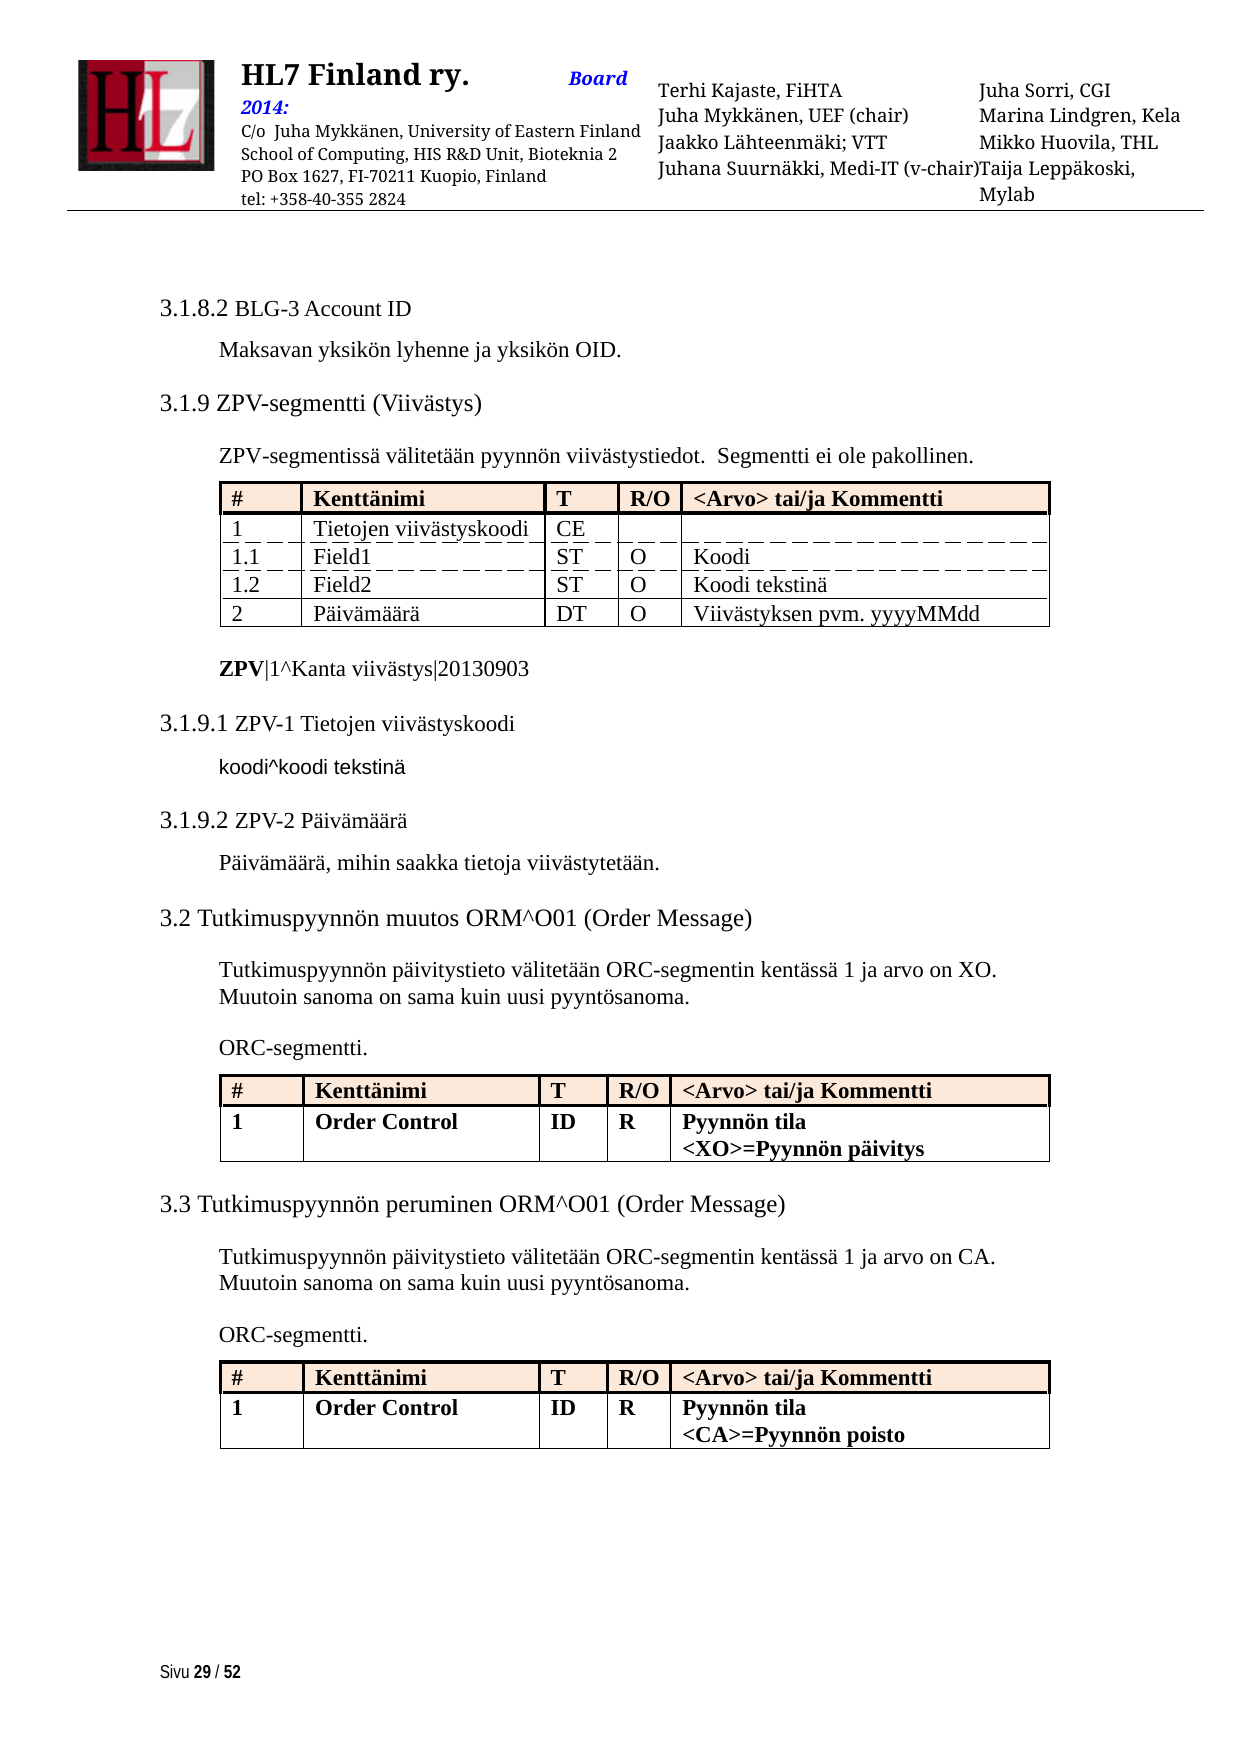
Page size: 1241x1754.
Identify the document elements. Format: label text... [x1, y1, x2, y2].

text ORC-segmentti. [218, 1034, 1051, 1061]
table_cell 1.2 [221, 570, 301, 598]
text Päivämäärä, mihin saakka tietoja viivästytetään. [219, 849, 1051, 876]
text koodi^koodi tekstinä [219, 751, 1051, 778]
table_cell [682, 511, 1049, 542]
table_header # [222, 1077, 302, 1104]
subtitle ZPV-2 Päivämäärä [159, 806, 1051, 834]
table_cell R [608, 1107, 670, 1161]
table_header # [222, 1364, 302, 1391]
table_header R/O [609, 1077, 669, 1104]
text ORC-segmentti. [218, 1321, 1051, 1347]
table_header T [541, 1364, 606, 1391]
table_cell ST [546, 542, 618, 570]
table_header Kenttänimi [305, 1077, 538, 1104]
picture [78, 60, 215, 171]
table_cell Koodi [682, 542, 1049, 570]
subtitle BLG-3 Account ID [159, 293, 1051, 321]
table_cell O [619, 599, 681, 626]
subtitle ZPV-segmentti (Viivästys) [159, 388, 1051, 417]
table_cell 1 [221, 1392, 303, 1448]
table_cell [619, 515, 681, 542]
table_cell 1 [221, 1105, 303, 1161]
table_cell Tietojen viivästyskoodi [302, 515, 544, 542]
table_cell 2 [221, 598, 301, 626]
table_header <Arvo> tai/ja Kommentti [683, 484, 1048, 511]
text ZPV-segmentissä välitetään pyynnön viivästystiedot. Segmentti ei ole pakollinen. [218, 442, 1051, 468]
table_cell CE [546, 515, 618, 542]
table_header T [547, 484, 617, 511]
text Maksavan yksikön lyhenne ja yksikön OID. [218, 336, 1051, 363]
table_header <Arvo> tai/ja Kommentti [672, 1077, 1048, 1104]
subtitle Tutkimuspyynnön peruminen ORM^O01 (Order Message) [159, 1189, 1051, 1218]
table_cell ID [540, 1394, 607, 1448]
table_cell 1.1 [221, 542, 301, 570]
table_cell R [608, 1394, 670, 1448]
table_cell Order Control [304, 1107, 539, 1161]
table_header # [222, 484, 300, 511]
table_header T [541, 1077, 606, 1104]
table_cell Field1 [302, 542, 544, 570]
subtitle Tutkimuspyynnön muutos ORM^O01 (Order Message) [159, 903, 1051, 932]
table_cell Pyynnön tila <CA>=Pyynnön poisto [671, 1391, 1049, 1448]
table_header Kenttänimi [305, 1364, 538, 1391]
subtitle ZPV-1 Tietojen viivästyskoodi [159, 708, 1051, 737]
table_cell O [619, 570, 681, 598]
table_cell 1 [221, 512, 301, 542]
table_header Kenttänimi [303, 484, 543, 511]
table_header <Arvo> tai/ja Kommentti [672, 1364, 1048, 1391]
table_cell Order Control [304, 1394, 539, 1448]
text ZPV|1^Kanta viivästys|20130903 [218, 654, 1051, 681]
table_cell Field2 [302, 570, 544, 598]
table_cell DT [546, 599, 618, 626]
text Tutkimuspyynnön päivitystieto välitetään ORC-segmentin kentässä 1 ja arvo on XO. Muutoin sanoma on sama kuin uusi pyyntösanoma. [218, 957, 1051, 1009]
table_header R/O [620, 484, 680, 511]
table_cell ID [540, 1107, 607, 1161]
table_cell Päivämäärä [302, 599, 544, 626]
table_cell Koodi tekstinä [682, 570, 1049, 598]
table_header R/O [609, 1364, 669, 1391]
table_cell Viivästyksen pvm. yyyyMMdd [682, 598, 1049, 626]
table_cell ST [546, 570, 618, 598]
text Tutkimuspyynnön päivitystieto välitetään ORC-segmentin kentässä 1 ja arvo on CA. Muutoin sanoma on sama kuin uusi pyyntösanoma. [218, 1243, 1051, 1296]
table_cell Pyynnön tila <XO>=Pyynnön päivitys [671, 1104, 1049, 1161]
table_cell O [619, 542, 681, 570]
